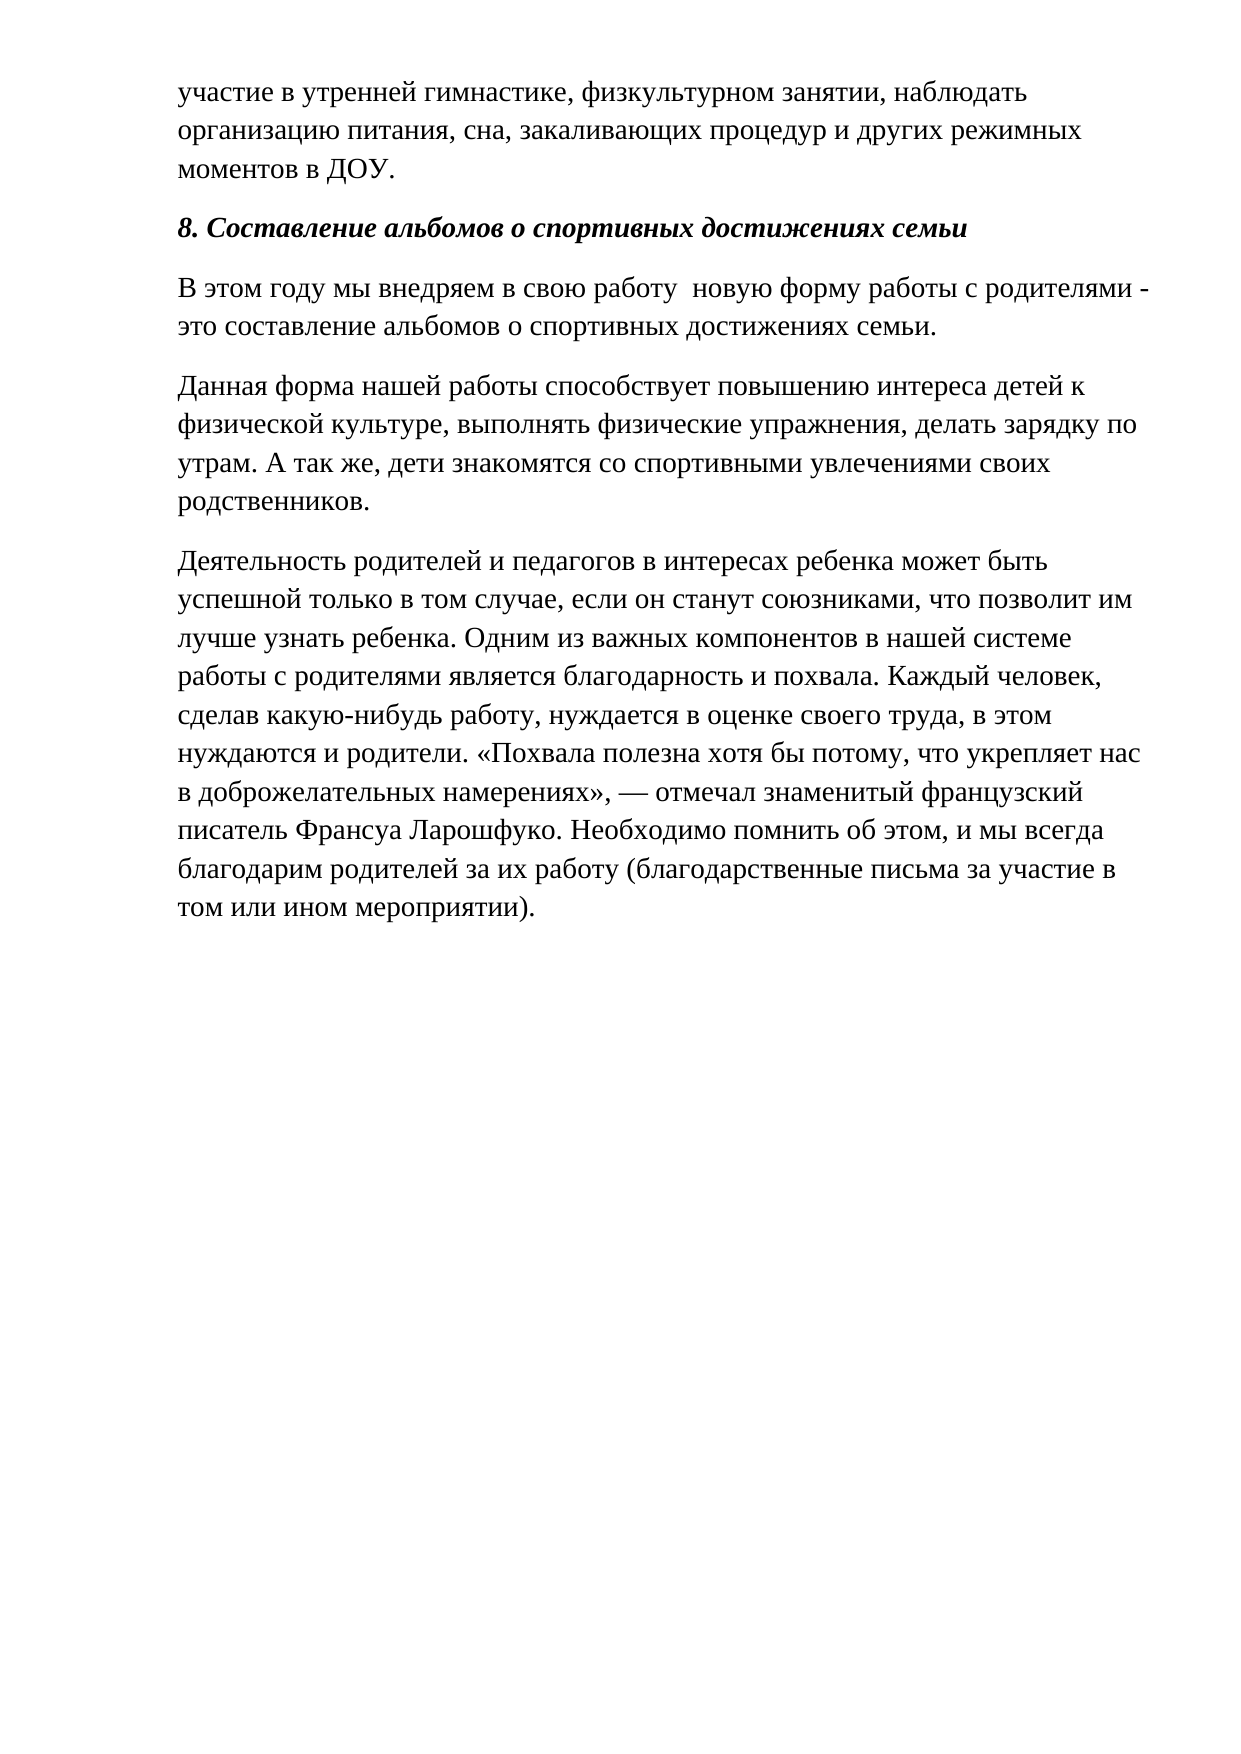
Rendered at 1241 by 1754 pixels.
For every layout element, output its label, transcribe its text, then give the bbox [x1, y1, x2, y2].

text В этом году мы внедряем в свою работу новую форму работы с родителями - это составление альбомов о спортивных достижениях семьи. [177, 270, 1152, 342]
text Данная форма нашей работы способствует повышению интереса детей к физической культуре, выполнять физические упражнения, делать зарядку по утрам. А так же, дети знакомятся со спортивными увлечениями своих родственников. [177, 368, 1152, 517]
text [177, 74, 1152, 184]
text 8. Составление альбомов о спортивных достижениях семьи [177, 210, 1152, 244]
text Деятельность родителей и педагогов в интересах ребенка может быть успешной только в том случае, если он станут союзниками, что позволит им лучше узнать ребенка. Одним из важных компонентов в нашей системе работы с родителями является благодарность и похвала. Каждый человек, сделав какую-нибудь работу, нуждается в оценке своего труда, в этом нуждаются и родители. «Похвала полезна хотя бы потому, что укрепляет нас в доброжелательных намерениях», — отмечал знаменитый французский писатель Франсуа Ларошфуко. Необходимо помнить об этом, и мы всегда благодарим родителей за их работу (благодарственные письма за участие в том или ином мероприятии). [177, 543, 1152, 923]
